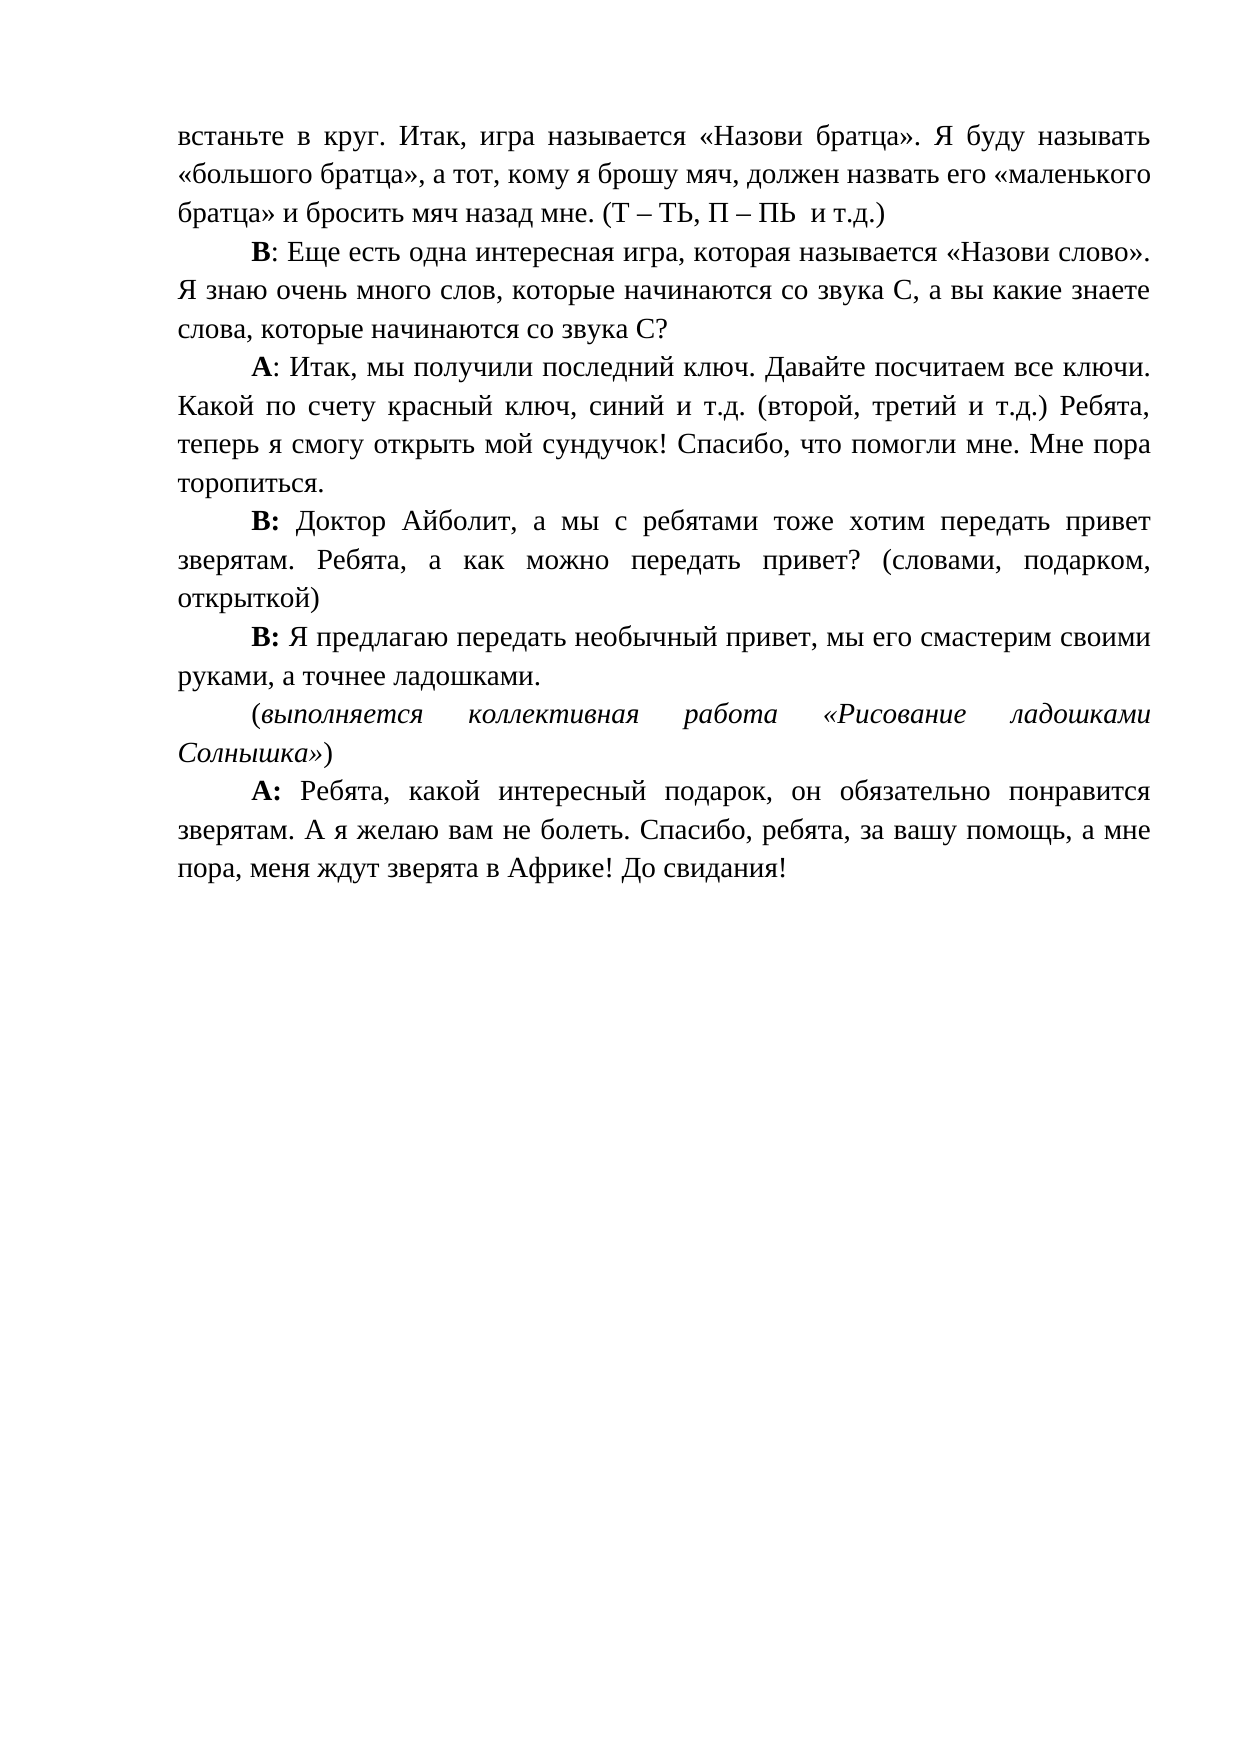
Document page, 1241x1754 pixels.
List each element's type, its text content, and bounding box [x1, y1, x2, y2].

text В: Доктор Айболит, а мы с ребятами тоже хотим передать привет зверятам. Ребята, а как можно передать привет? (словами, подарком, открыткой) [177, 503, 1152, 614]
text В: Еще есть одна интересная игра, которая называется «Назови слово». Я знаю очень много слов, которые начинаются со звука С, а вы какие знаете слова, которые начинаются со звука С? [177, 234, 1152, 344]
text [177, 118, 1152, 229]
text А: Ребята, какой интересный подарок, он обязательно понравится зверятам. А я желаю вам не болеть. Спасибо, ребята, за вашу помощь, а мне пора, меня ждут зверята в Африке! До свидания! [177, 773, 1152, 884]
text А: Итак, мы получили последний ключ. Давайте посчитаем все ключи. Какой по счету красный ключ, синий и т.д. (второй, третий и т.д.) Ребята, теперь я смогу открыть мой сундучок! Спасибо, что помогли мне. Мне пора торопиться. [177, 349, 1152, 498]
text В: Я предлагаю передать необычный привет, мы его смастерим своими руками, а точнее ладошками. [177, 619, 1152, 691]
text (выполняется коллективная работа «Рисование ладошками Солнышка») [177, 696, 1152, 768]
